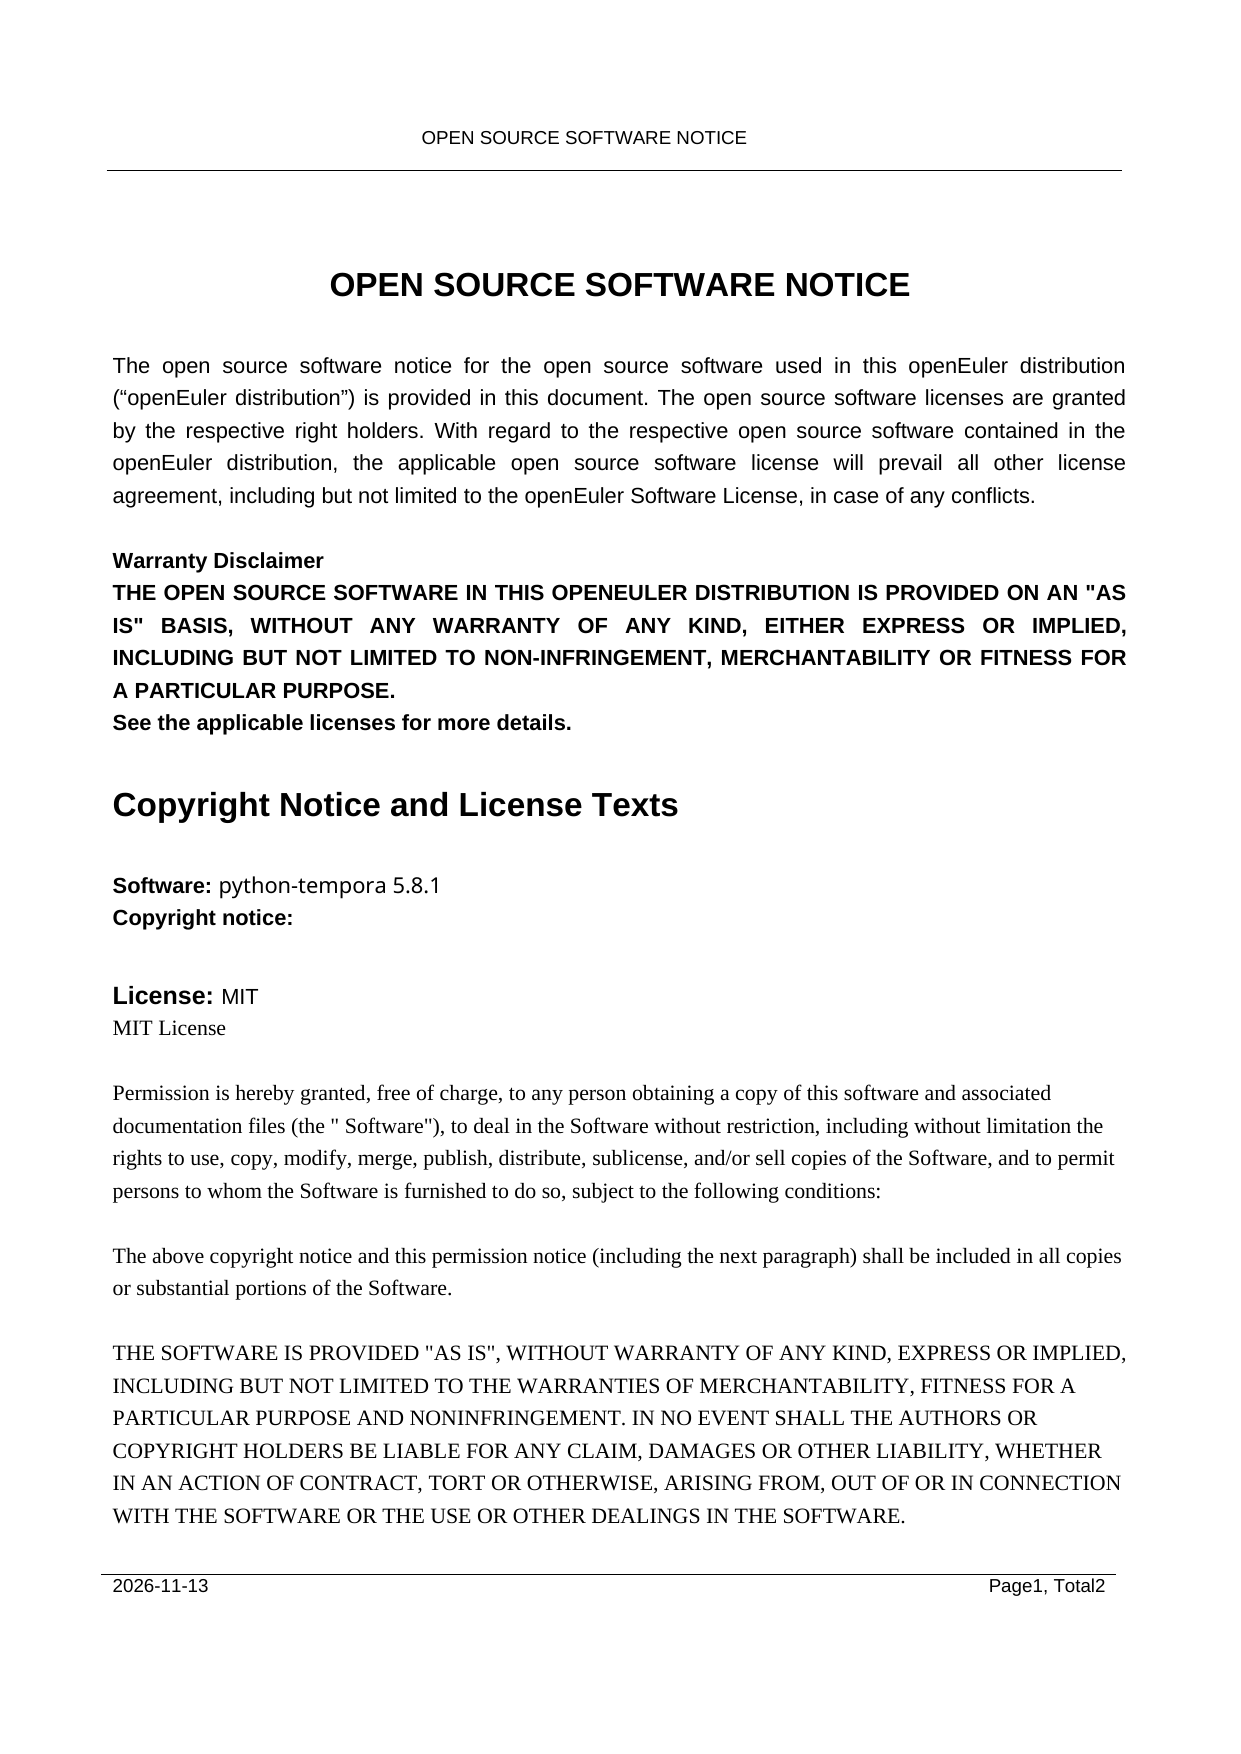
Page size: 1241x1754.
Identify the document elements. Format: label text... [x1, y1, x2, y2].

text Copyright notice: [112, 901, 1128, 934]
text Warranty Disclaimer [112, 544, 1128, 576]
text OPEN SOURCE SOFTWARE NOTICE [112, 251, 1128, 316]
text MIT License Permission is hereby granted, free of charge, to any person obtaining a copy of this software and associated documentation files (the " Software"), to deal in the Software without restriction, including without limitation the rights to use, copy, modify, merge, publish, distribute, sublicense, and/or sell copies of the Software, and to permit persons to whom the Software is furnished to do so, subject to the following conditions: The above copyright notice and this permission notice (including the next paragraph) shall be included in all copies or substantial portions of the Software. THE SOFTWARE IS PROVIDED "AS IS", WITHOUT WARRANTY OF ANY KIND, EXPRESS OR IMPLIED, INCLUDING BUT NOT LIMITED TO THE WARRANTIES OF MERCHANTABILITY, FITNESS FOR A PARTICULAR PURPOSE AND NONINFRINGEMENT. IN NO EVENT SHALL THE AUTHORS OR COPYRIGHT HOLDERS BE LIABLE FOR ANY CLAIM, DAMAGES OR OTHER LIABILITY, WHETHER IN AN ACTION OF CONTRACT, TORT OR OTHERWISE, ARISING FROM, OUT OF OR IN CONNECTION WITH THE SOFTWARE OR THE USE OR OTHER DEALINGS IN THE SOFTWARE. [112, 1012, 1128, 1564]
text The open source software notice for the open source software used in this openEuler distribution (“openEuler distribution”) is provided in this document. The open source software licenses are granted by the respective right holders. With regard to the respective open source software contained in the openEuler distribution, the applicable open source software license will prevail all other license agreement, including but not limited to the openEuler Software License, in case of any conflicts. [112, 349, 1128, 511]
text THE OPEN SOURCE SOFTWARE IN THIS OPENEULER DISTRIBUTION IS PROVIDED ON AN "AS IS" BASIS, WITHOUT ANY WARRANTY OF ANY KIND, EITHER EXPRESS OR IMPLIED, INCLUDING BUT NOT LIMITED TO NON-INFRINGEMENT, MERCHANTABILITY OR FITNESS FOR A PARTICULAR PURPOSE. See the applicable licenses for more details. [112, 576, 1128, 739]
text Copyright Notice and License Texts [112, 771, 1128, 836]
title Software: python-tempora 5.8.1 [112, 869, 1128, 901]
text License: MIT [112, 979, 1128, 1012]
